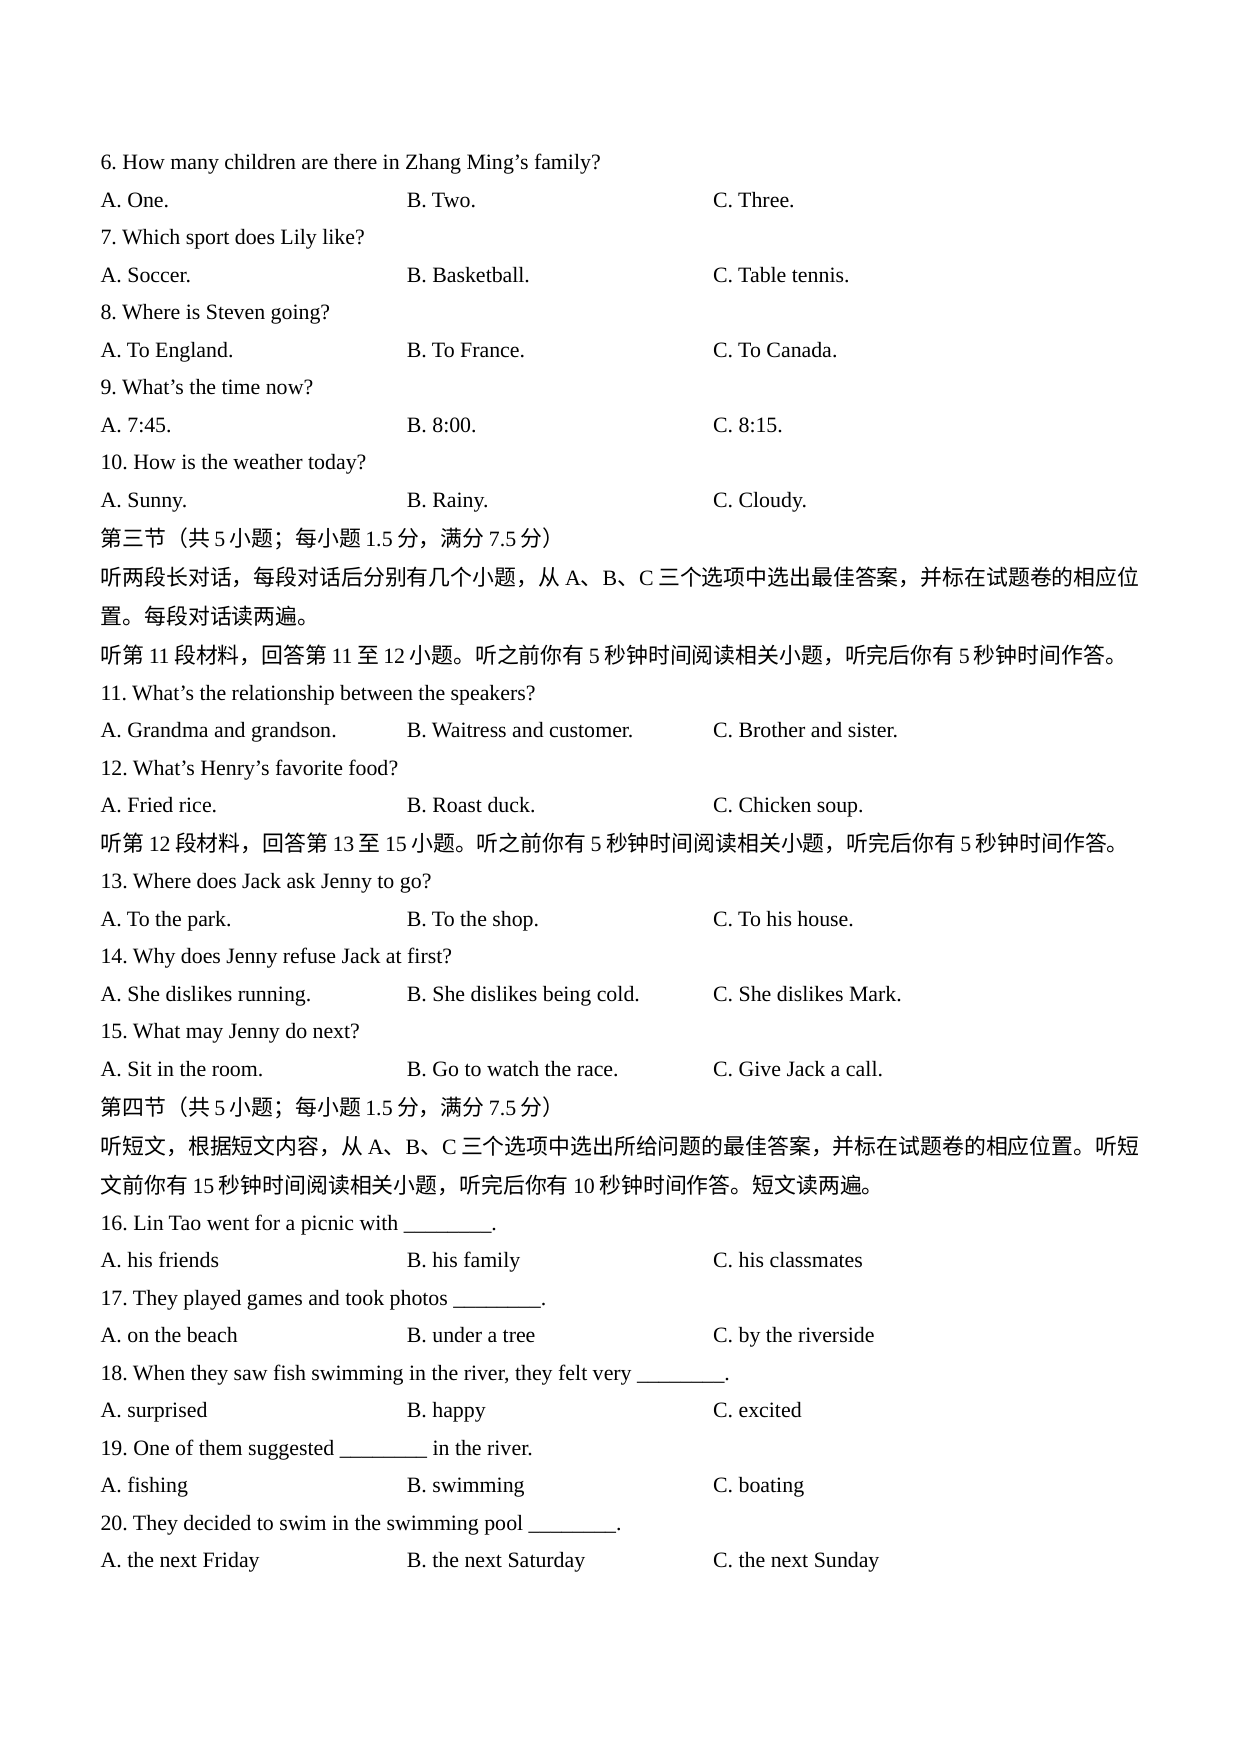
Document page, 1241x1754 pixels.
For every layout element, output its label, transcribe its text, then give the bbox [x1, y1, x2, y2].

text 第三节（共5小题；每小题1.5分，满分7.5分） [100, 521, 1140, 553]
text 11. What’s the relationship between the speakers? [100, 676, 1140, 708]
text 6. How many children are there in Zhang Ming’s family? [100, 146, 1140, 178]
text A. 7:45. B. 8:00. C. 8:15. [100, 408, 1140, 441]
text 18. When they saw fish swimming in the river, they felt very ________. [100, 1356, 1140, 1389]
text A. One. B. Two. C. Three. [100, 183, 1140, 216]
text 15. What may Jenny do next? [100, 1015, 1140, 1047]
text A. his friends B. his family C. his classmates [100, 1244, 1140, 1276]
text A. Soccer. B. Basketball. C. Table tennis. [100, 258, 1140, 291]
text 第四节（共5小题；每小题1.5分，满分7.5分） [100, 1090, 1140, 1122]
text A. Grandma and grandson. B. Waitress and customer. C. Brother and sister. [100, 713, 1140, 746]
text A. on the beach B. under a tree C. by the riverside [100, 1319, 1140, 1351]
text 20. They decided to swim in the swimming pool ________. [100, 1506, 1140, 1539]
text 19. One of them suggested ________ in the river. [100, 1431, 1140, 1464]
text A. surprised B. happy C. excited [100, 1394, 1140, 1426]
text A. Sunny. B. Rainy. C. Cloudy. [100, 483, 1140, 516]
text 8. Where is Steven going? [100, 296, 1140, 328]
text A. To the park. B. To the shop. C. To his house. [100, 902, 1140, 935]
text A. fishing B. swimming C. boating [100, 1469, 1140, 1501]
text A. She dislikes running. B. She dislikes being cold. C. She dislikes Mark. [100, 977, 1140, 1010]
text A. Fried rice. B. Roast duck. C. Chicken soup. [100, 788, 1140, 821]
text 10. How is the weather today? [100, 446, 1140, 478]
text 12. What’s Henry’s favorite food? [100, 751, 1140, 783]
text 9. What’s the time now? [100, 371, 1140, 403]
text 14. Why does Jenny refuse Jack at first? [100, 940, 1140, 972]
text A. To England. B. To France. C. To Canada. [100, 333, 1140, 366]
text 7. Which sport does Lily like? [100, 221, 1140, 253]
text 13. Where does Jack ask Jenny to go? [100, 865, 1140, 897]
text 听两段长对话，每段对话后分别有几个小题，从A、B、C三个选项中选出最佳答案，并标在试题卷的相应位置。每段对话读两遍。 [100, 559, 1140, 631]
text 听第11段材料，回答第11至12小题。听之前你有5秒钟时间阅读相关小题，听完后你有5秒钟时间作答。 [100, 637, 1140, 670]
text 听短文，根据短文内容，从A、B、C三个选项中选出所给问题的最佳答案，并标在试题卷的相应位置。听短文前你有15秒钟时间阅读相关小题，听完后你有10秒钟时间作答。短文读两遍。 [100, 1128, 1140, 1200]
text A. the next Friday B. the next Saturday C. the next Sunday [100, 1544, 1140, 1576]
text 16. Lin Tao went for a picnic with ________. [100, 1206, 1140, 1239]
text 17. They played games and took photos ________. [100, 1281, 1140, 1314]
text A. Sit in the room. B. Go to watch the race. C. Give Jack a call. [100, 1052, 1140, 1085]
text 听第12段材料，回答第13至15小题。听之前你有5秒钟时间阅读相关小题，听完后你有5秒钟时间作答。 [100, 826, 1140, 858]
